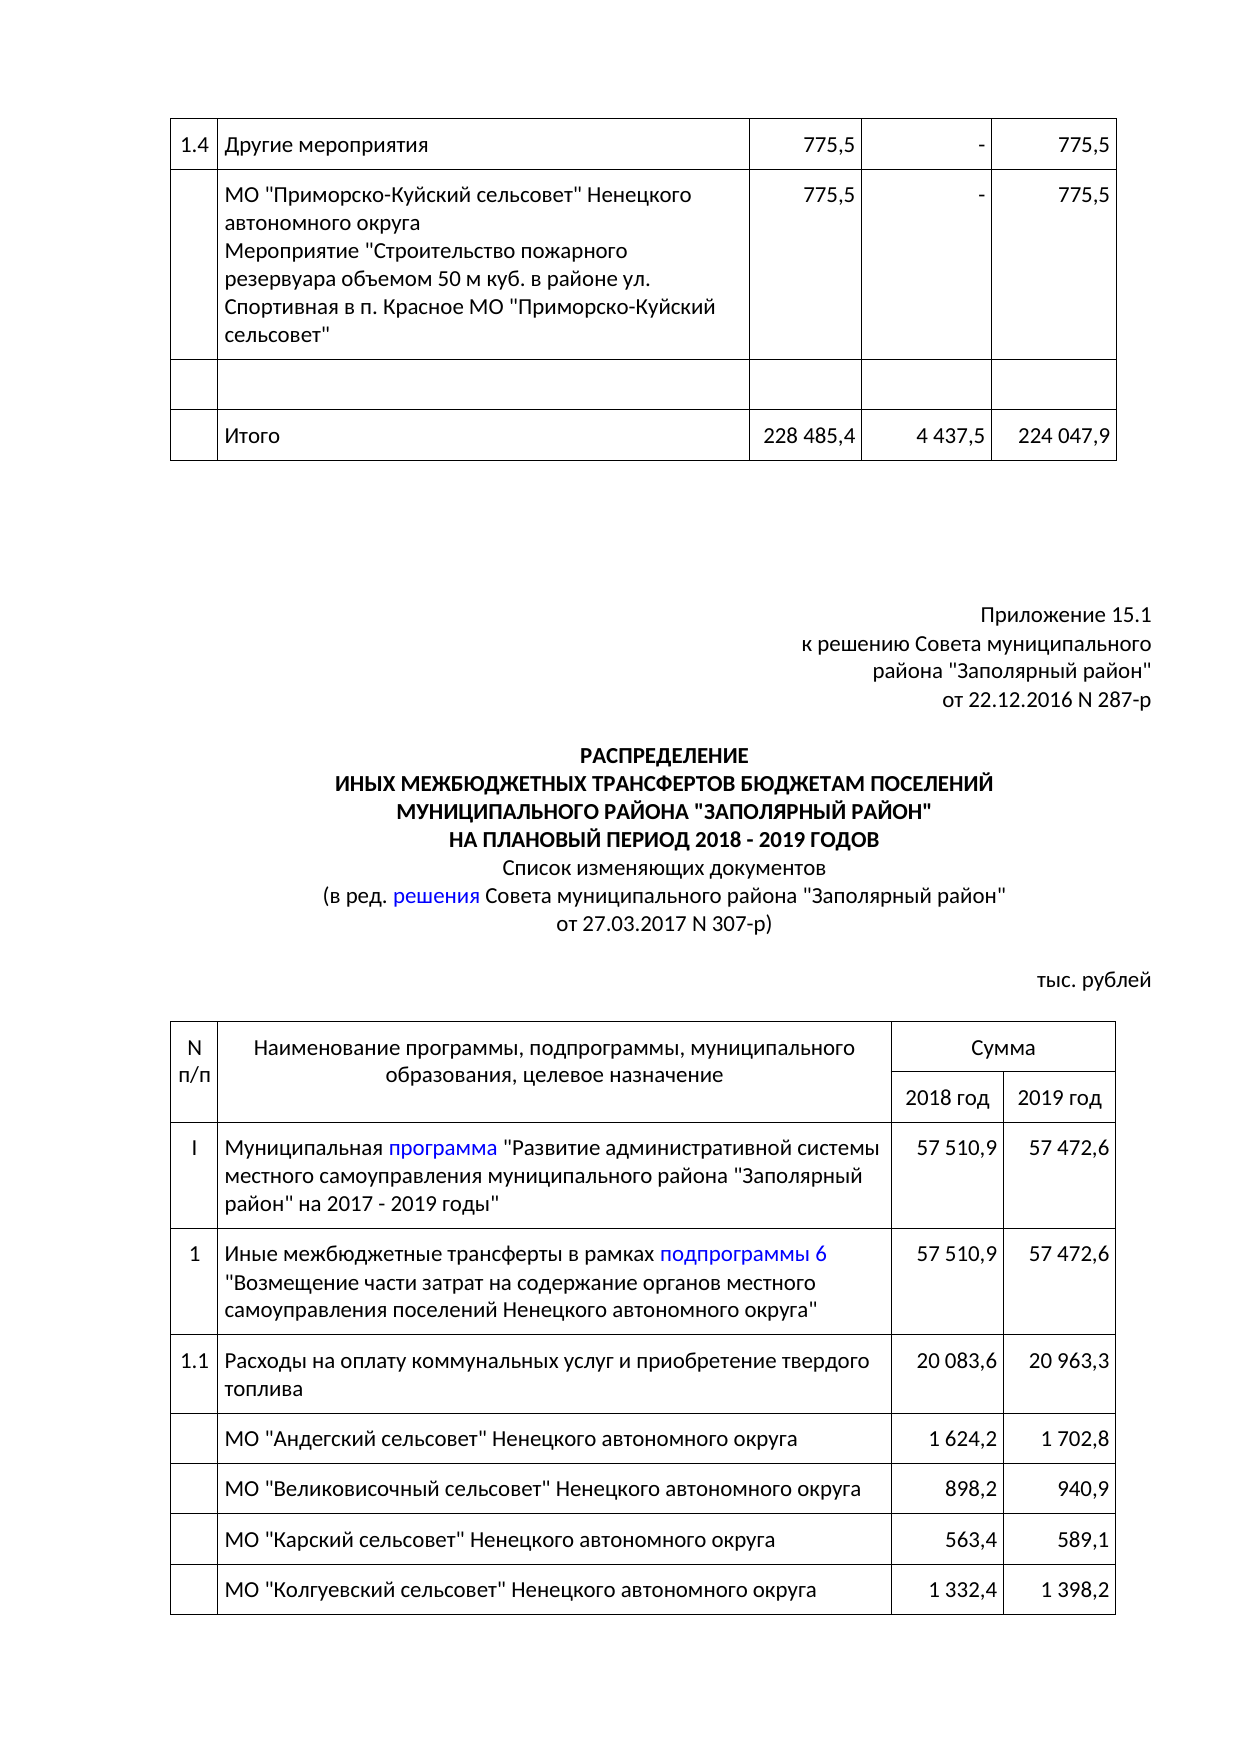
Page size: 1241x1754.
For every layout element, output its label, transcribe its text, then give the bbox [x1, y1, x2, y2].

text Приложение 15.1 [177, 601, 1152, 629]
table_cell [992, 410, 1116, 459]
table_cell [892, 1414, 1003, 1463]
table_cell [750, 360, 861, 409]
text района "Заполярный район" [177, 657, 1152, 685]
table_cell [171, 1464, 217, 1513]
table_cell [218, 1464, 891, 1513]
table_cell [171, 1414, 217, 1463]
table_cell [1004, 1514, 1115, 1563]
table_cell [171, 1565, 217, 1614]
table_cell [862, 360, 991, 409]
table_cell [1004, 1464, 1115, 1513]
text Список изменяющих документов [177, 853, 1152, 881]
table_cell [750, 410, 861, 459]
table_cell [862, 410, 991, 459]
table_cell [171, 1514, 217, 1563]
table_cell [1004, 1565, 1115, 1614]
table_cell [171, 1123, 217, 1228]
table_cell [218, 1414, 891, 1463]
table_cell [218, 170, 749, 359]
text тыс. рублей [177, 965, 1152, 993]
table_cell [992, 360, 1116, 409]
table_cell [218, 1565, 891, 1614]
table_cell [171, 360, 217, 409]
title РАСПРЕДЕЛЕНИЕ [177, 741, 1152, 769]
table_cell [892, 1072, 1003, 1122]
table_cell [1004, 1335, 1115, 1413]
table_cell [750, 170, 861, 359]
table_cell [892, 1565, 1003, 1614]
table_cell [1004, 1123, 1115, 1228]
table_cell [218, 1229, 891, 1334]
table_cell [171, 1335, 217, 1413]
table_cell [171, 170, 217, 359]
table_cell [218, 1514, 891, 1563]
text от 22.12.2016 N 287-р [177, 685, 1152, 713]
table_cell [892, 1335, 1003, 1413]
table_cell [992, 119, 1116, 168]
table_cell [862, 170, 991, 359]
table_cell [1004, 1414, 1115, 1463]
text к решению Совета муниципального [177, 629, 1152, 657]
text от 27.03.2017 N 307-р) [177, 909, 1152, 937]
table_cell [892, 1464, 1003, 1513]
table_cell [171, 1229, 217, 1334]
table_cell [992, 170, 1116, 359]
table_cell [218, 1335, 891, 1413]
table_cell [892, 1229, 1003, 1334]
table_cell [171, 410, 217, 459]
title НА ПЛАНОВЫЙ ПЕРИОД 2018 - 2019 ГОДОВ [177, 825, 1152, 853]
text (в ред. решения Совета муниципального района "Заполярный район" [177, 881, 1152, 909]
title МУНИЦИПАЛЬНОГО РАЙОНА "ЗАПОЛЯРНЫЙ РАЙОН" [177, 797, 1152, 825]
title ИНЫХ МЕЖБЮДЖЕТНЫХ ТРАНСФЕРТОВ БЮДЖЕТАМ ПОСЕЛЕНИЙ [177, 769, 1152, 797]
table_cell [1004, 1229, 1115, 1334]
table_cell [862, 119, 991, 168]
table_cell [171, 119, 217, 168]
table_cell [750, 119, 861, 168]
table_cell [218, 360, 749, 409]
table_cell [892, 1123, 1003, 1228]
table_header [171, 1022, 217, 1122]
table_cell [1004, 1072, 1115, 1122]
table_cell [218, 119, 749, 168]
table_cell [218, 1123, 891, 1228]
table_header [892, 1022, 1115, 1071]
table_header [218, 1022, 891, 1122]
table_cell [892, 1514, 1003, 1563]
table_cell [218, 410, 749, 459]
